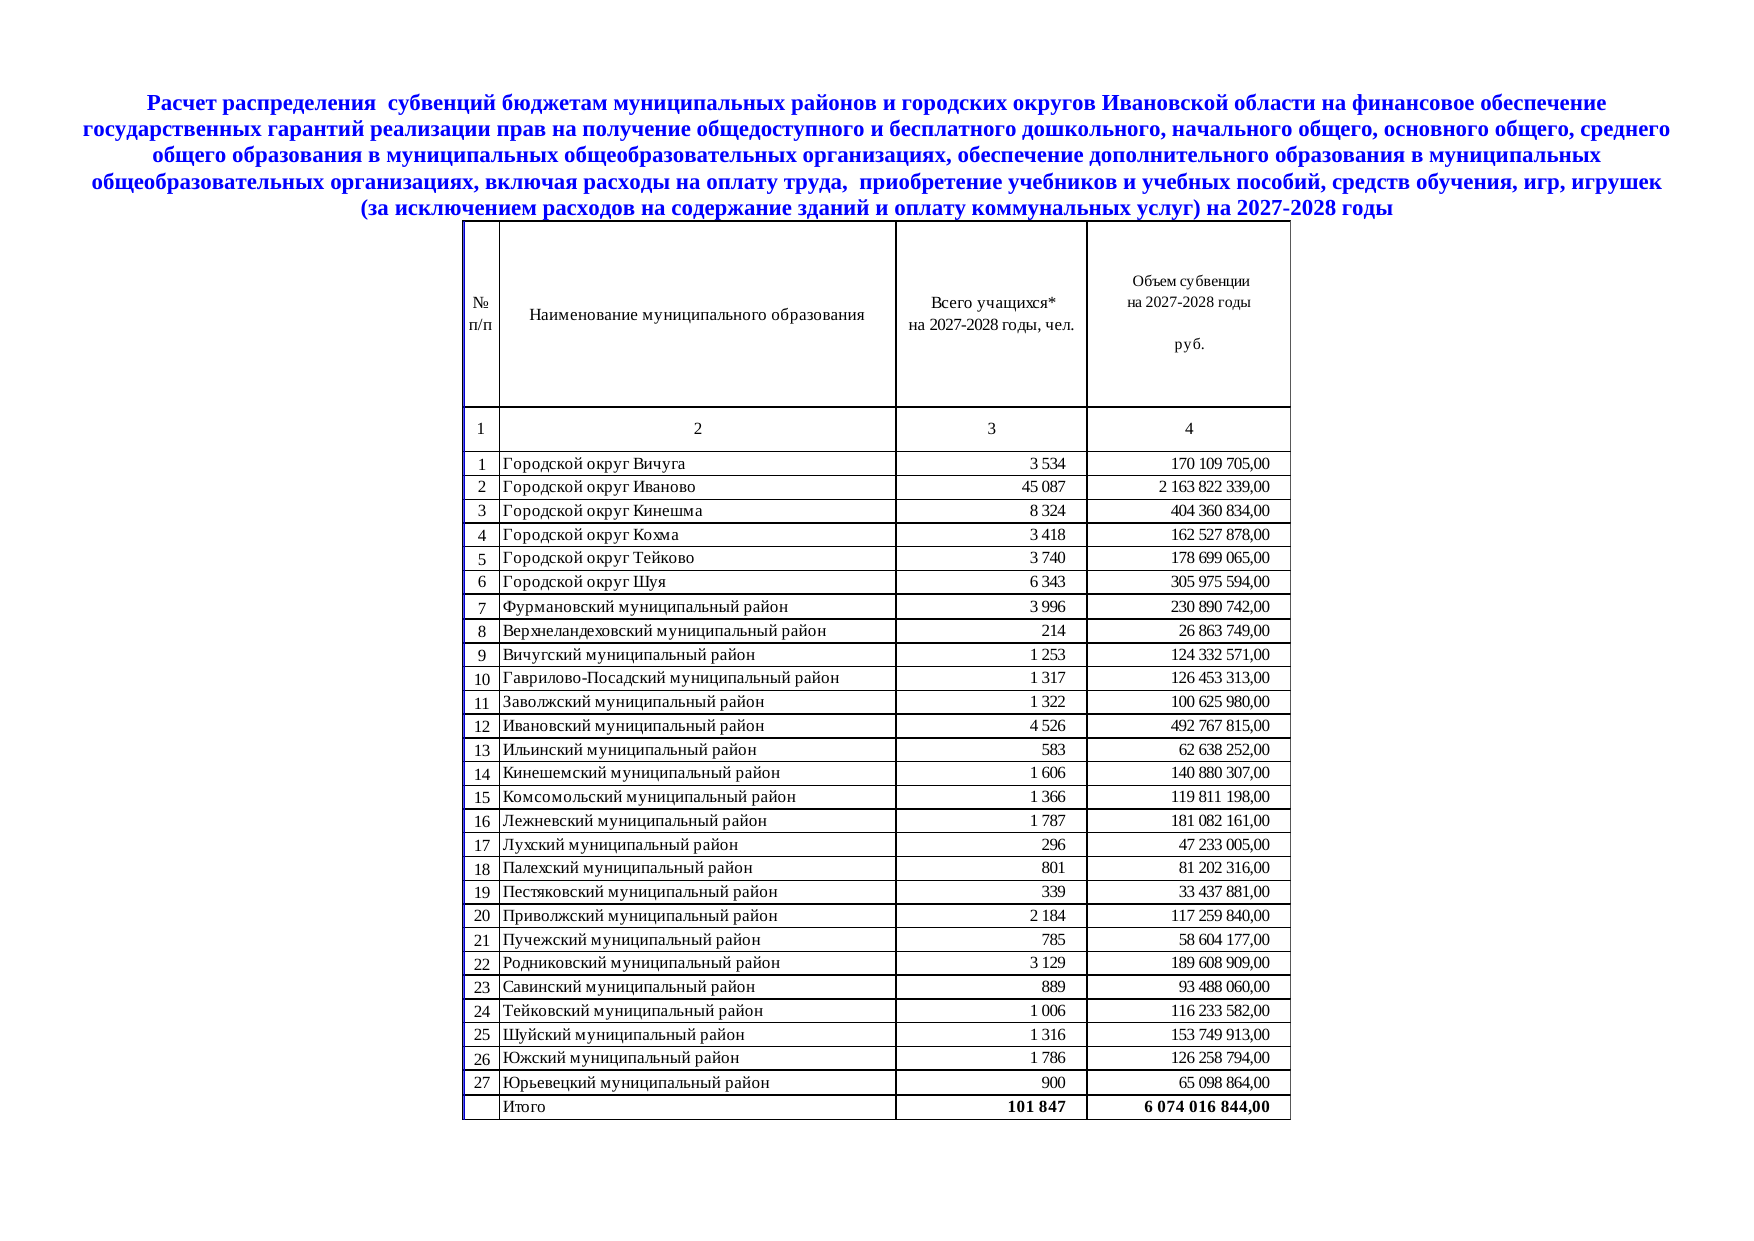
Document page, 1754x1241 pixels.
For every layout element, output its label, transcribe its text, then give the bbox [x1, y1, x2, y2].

text Расчет распределения субвенций бюджетам муниципальных районов и городских округов Ивановской области на финансовое обеспечение государственных гарантий реализации прав на получение общедоступного и бесплатного дошкольного, начального общего, основного общего, среднего общего образования в муниципальных общеобразовательных организациях, обеспечение дополнительного образования в муниципальных общеобразовательных организациях, включая расходы на оплату труда, приобретение учебников и учебных пособий, средств обучения, игр, игрушек (за исключением расходов на содержание зданий и оплату коммунальных услуг) на 2027-2028 годы [59, 89, 1695, 220]
